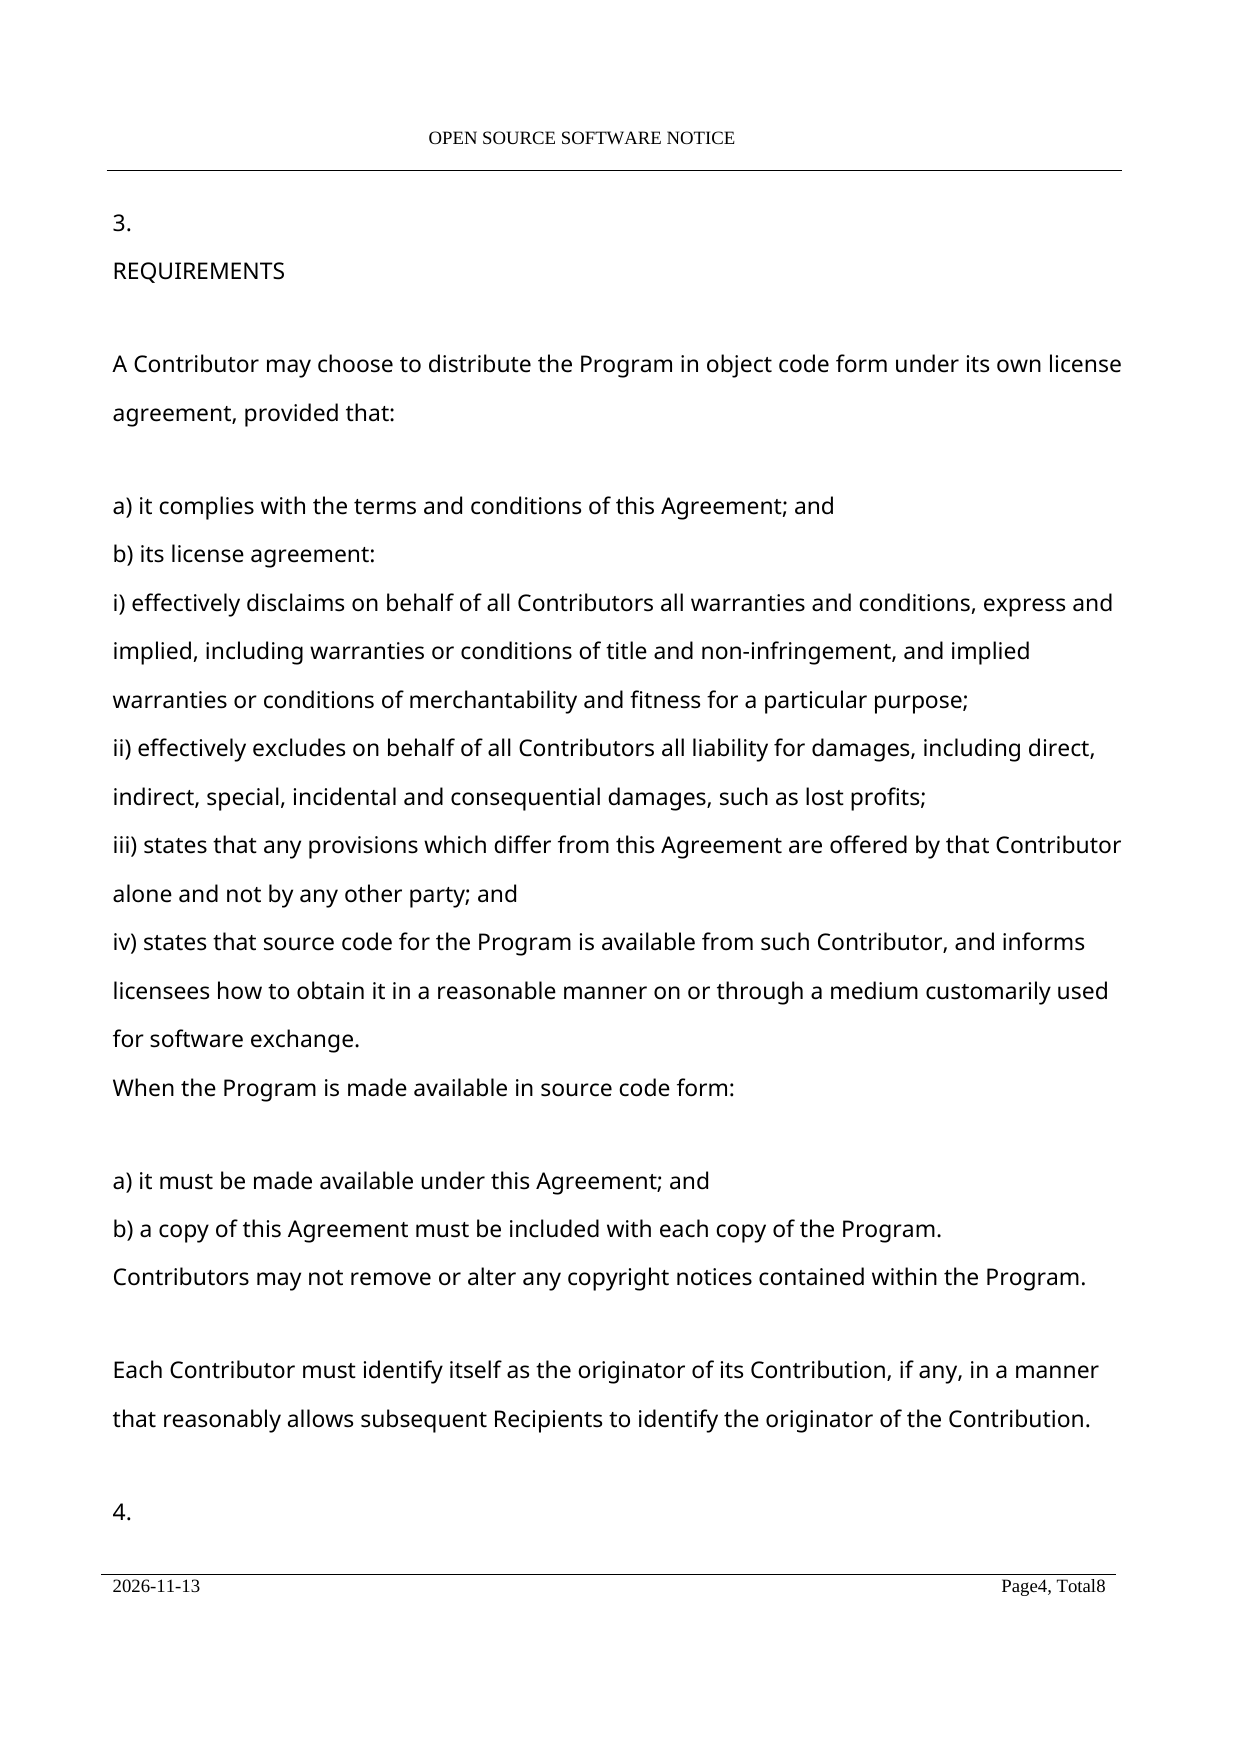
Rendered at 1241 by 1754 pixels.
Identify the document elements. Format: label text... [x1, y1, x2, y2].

text REQUIREMENTS [112, 254, 1128, 287]
text iv) states that source code for the Program is available from such Contributor, and informs licensees how to obtain it in a reasonable manner on or through a medium customarily used for software exchange. [112, 925, 1128, 1055]
text Each Contributor must identify itself as the originator of its Contribution, if any, in a manner that reasonably allows subsequent Recipients to identify the originator of the Contribution. [112, 1354, 1128, 1435]
text When the Program is made available in source code form: [112, 1071, 1128, 1103]
text ii) effectively excludes on behalf of all Contributors all liability for damages, including direct, indirect, special, incidental and consequential damages, such as lost profits; [112, 732, 1128, 813]
text a) it complies with the terms and conditions of this Agreement; and [112, 490, 1128, 522]
text Contributors may not remove or alter any copyright notices contained within the Program. [112, 1260, 1128, 1293]
text 4. [112, 1496, 1128, 1528]
text b) its license agreement: [112, 538, 1128, 570]
text b) a copy of this Agreement must be included with each copy of the Program. [112, 1212, 1128, 1245]
text a) it must be made available under this Agreement; and [112, 1164, 1128, 1197]
text A Contributor may choose to distribute the Program in object code form under its own license agreement, provided that: [112, 348, 1128, 429]
text i) effectively disclaims on behalf of all Contributors all warranties and conditions, express and implied, including warranties or conditions of title and non-infringement, and implied warranties or conditions of merchantability and fitness for a particular purpose; [112, 586, 1128, 716]
text iii) states that any provisions which differ from this Agreement are offered by that Contributor alone and not by any other party; and [112, 828, 1128, 910]
text 3. [112, 206, 1128, 239]
